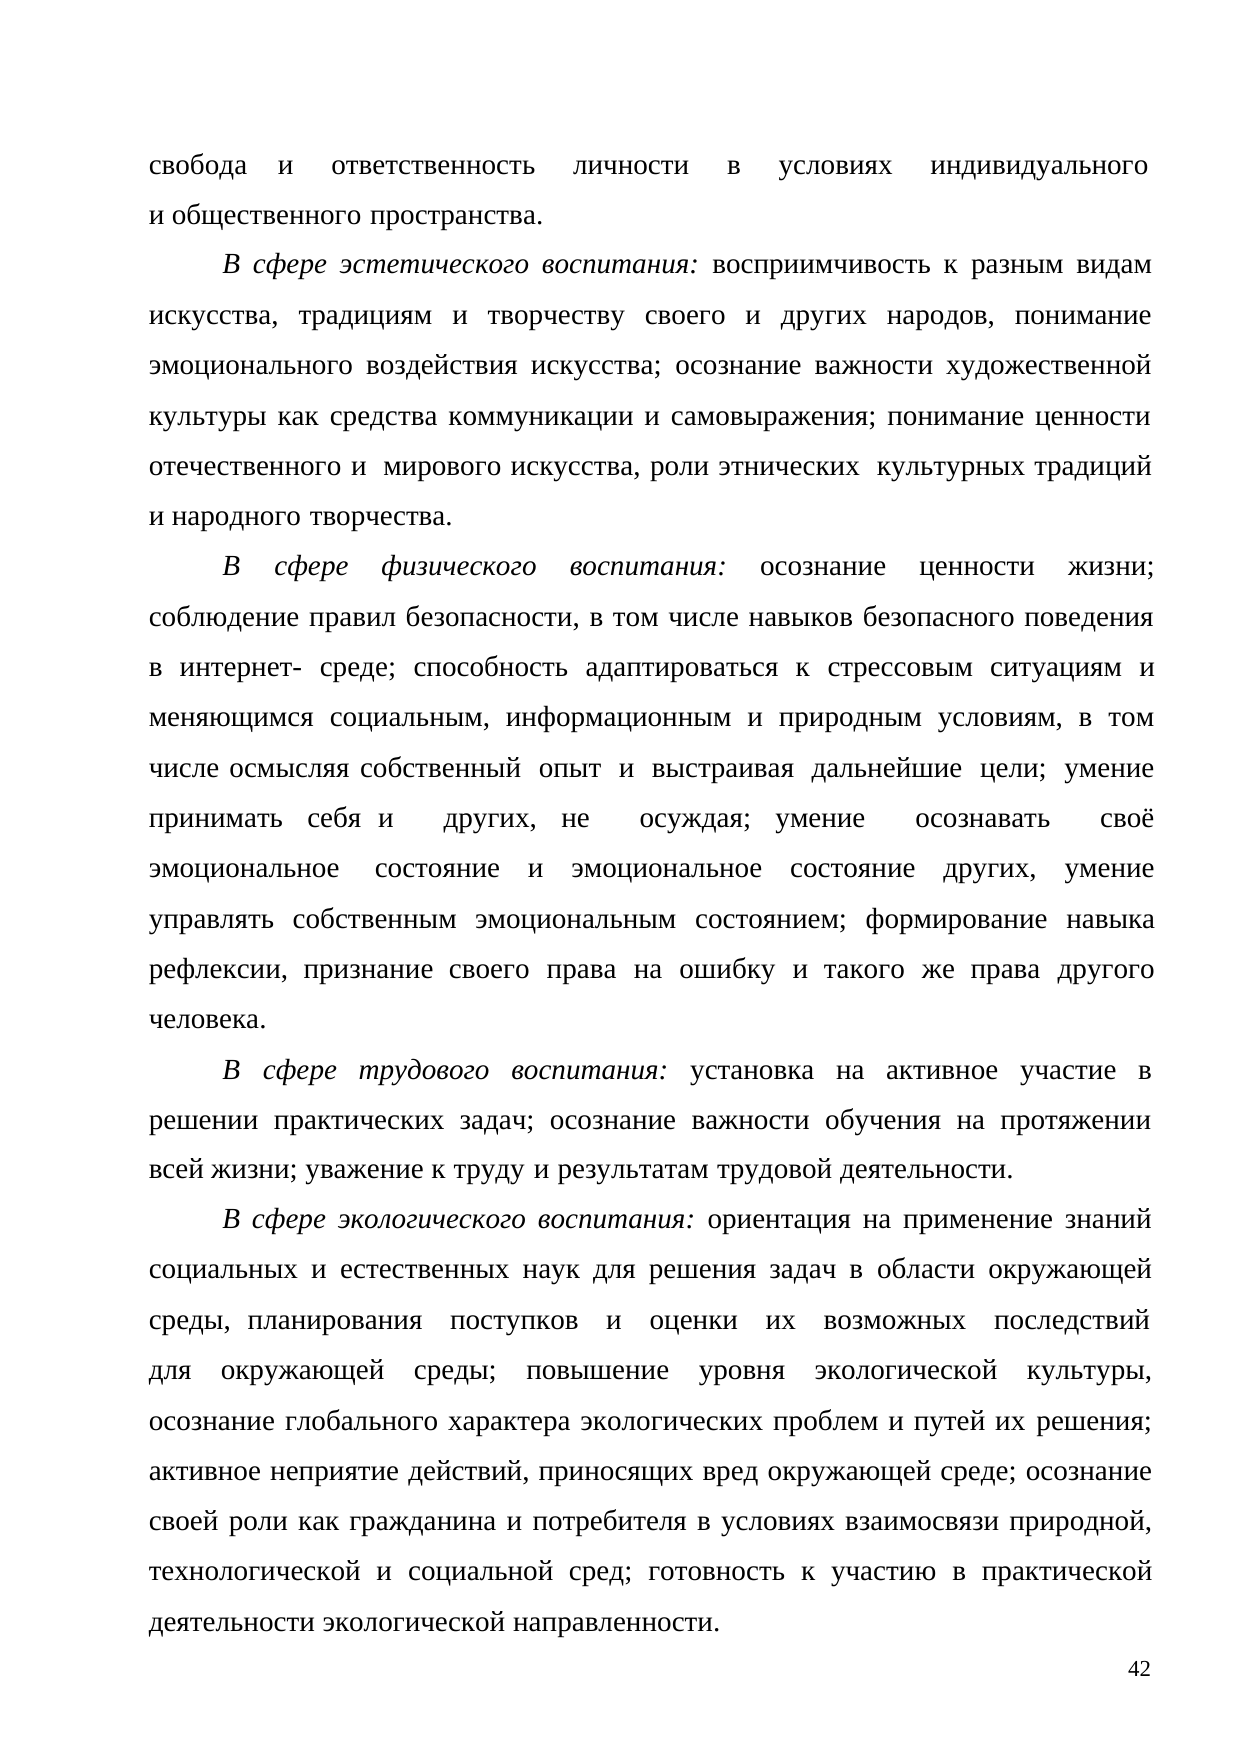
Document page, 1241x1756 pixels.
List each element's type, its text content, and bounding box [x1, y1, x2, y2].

text В сфере физического воспитания: осознание ценности жизни; соблюдение правил безопасности, в том числе навыков безопасного поведения в интернет- среде; способность адаптироваться к стрессовым ситуациям и меняющимся социальным, информационным и природным условиям, в том числе осмысляя собственный опыт и выстраивая дальнейшие цели; умение принимать себя и других, не осуждая; умение осознавать своё эмоциональное состояние и эмоциональное состояние других, умение управлять собственным эмоциональным состоянием; формирование навыка рефлексии, признание своего права на ошибку и такого же права другого человека. [148, 548, 1155, 1035]
text В сфере экологического воспитания: ориентация на применение знаний социальных и естественных наук для решения задач в области окружающей среды, планирования поступков и оценки их возможных последствий для окружающей среды; повышение уровня экологической культуры, осознание глобального характера экологических проблем и путей их решения; активное неприятие действий, приносящих вред окружающей среде; осознание своей роли как гражданина и потребителя в условиях взаимосвязи природной, технологической и социальной сред; готовность к участию в практической деятельности экологической направленности. [148, 1201, 1152, 1637]
text В сфере трудового воспитания: установка на активное участие в решении практических задач; осознание важности обучения на протяжении всей жизни; уважение к труду и результатам трудовой деятельности. [148, 1052, 1152, 1185]
text свобода и ответственность личности в условиях индивидуального и общественного пространства. [148, 147, 1150, 231]
text В сфере эстетического воспитания: восприимчивость к разным видам искусства, традициям и творчеству своего и других народов, понимание эмоционального воздействия искусства; осознание важности художественной культуры как средства коммуникации и самовыражения; понимание ценности отечественного и мирового искусства, роли этнических культурных традиций и народного творчества. [148, 247, 1152, 532]
